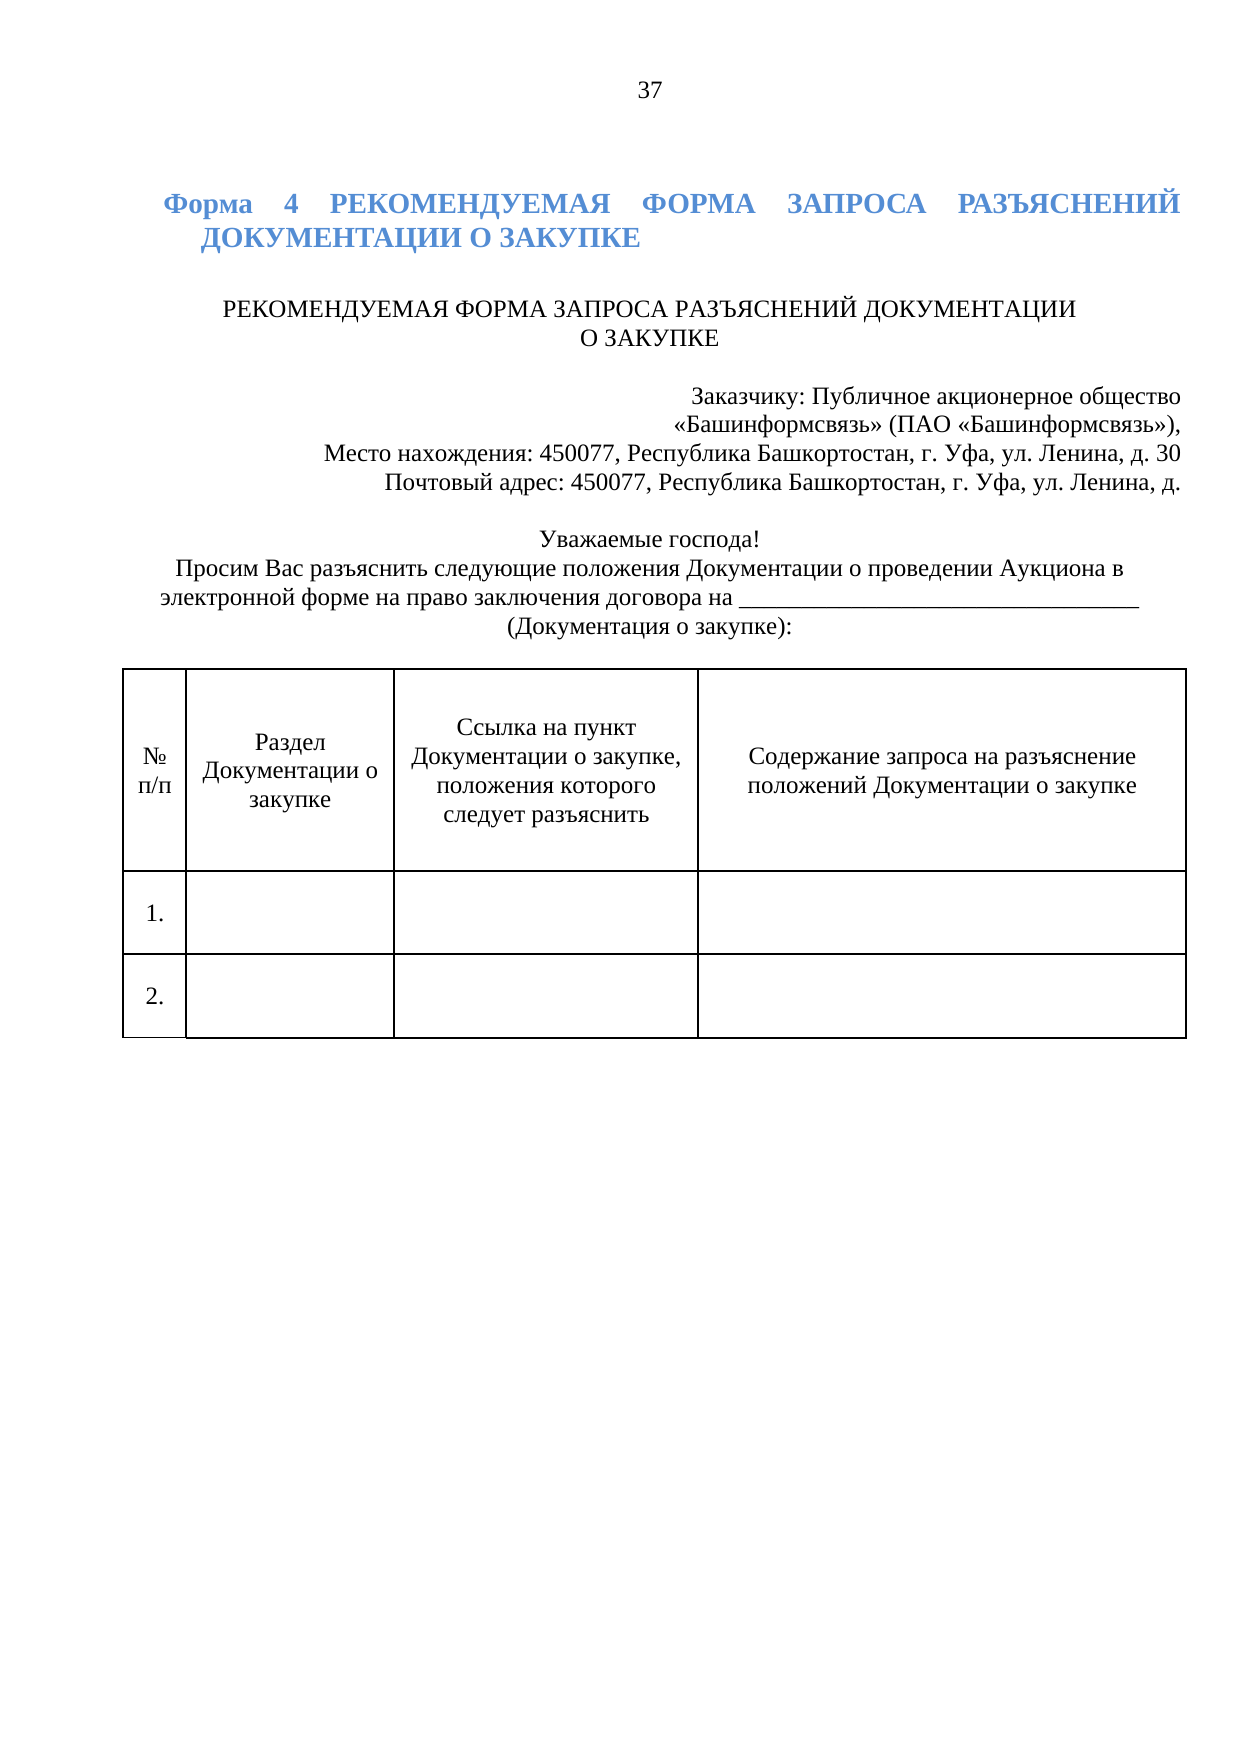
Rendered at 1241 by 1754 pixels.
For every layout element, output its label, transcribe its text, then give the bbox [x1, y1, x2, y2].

table_cell [395, 955, 697, 1037]
table_header Содержание запроса на разъяснение положений Документации о закупке [699, 670, 1185, 870]
text Заказчику: Публичное акционерное общество [118, 381, 1181, 409]
table_cell [187, 955, 393, 1037]
text О ЗАКУПКЕ [118, 323, 1181, 352]
table_cell 2. [124, 955, 185, 1037]
table_cell [395, 872, 697, 953]
table_cell [187, 872, 393, 953]
text Просим Вас разъяснить следующие положения Документации о проведении Аукциона в электронной форме на право заключения договора на ________________________________ (Документация о закупке): [118, 553, 1181, 639]
text Место нахождения: 450077, Республика Башкортостан, г. Уфа, ул. Ленина, д. 30 [118, 438, 1181, 467]
table_cell [699, 955, 1185, 1037]
table_cell [699, 872, 1185, 953]
text Форма 4 РЕКОМЕНДУЕМАЯ ФОРМА ЗАПРОСА РАЗЪЯСНЕНИЙ ДОКУМЕНТАЦИИ О ЗАКУПКЕ [163, 186, 1181, 253]
text Почтовый адрес: 450077, Республика Башкортостан, г. Уфа, ул. Ленина, д. [118, 467, 1181, 496]
text РЕКОМЕНДУЕМАЯ ФОРМА ЗАПРОСА РАЗЪЯСНЕНИЙ ДОКУМЕНТАЦИИ [118, 294, 1181, 323]
table_cell 1. [124, 872, 185, 953]
table_header Раздел Документации о закупке [187, 670, 393, 870]
text Уважаемые господа! [118, 524, 1181, 553]
table_header Ссылка на пункт Документации о закупке, положения которого следует разъяснить [395, 670, 697, 870]
text «Башинформсвязь» (ПАО «Башинформсвязь»), [118, 409, 1181, 438]
table_header № п/п [124, 670, 185, 870]
